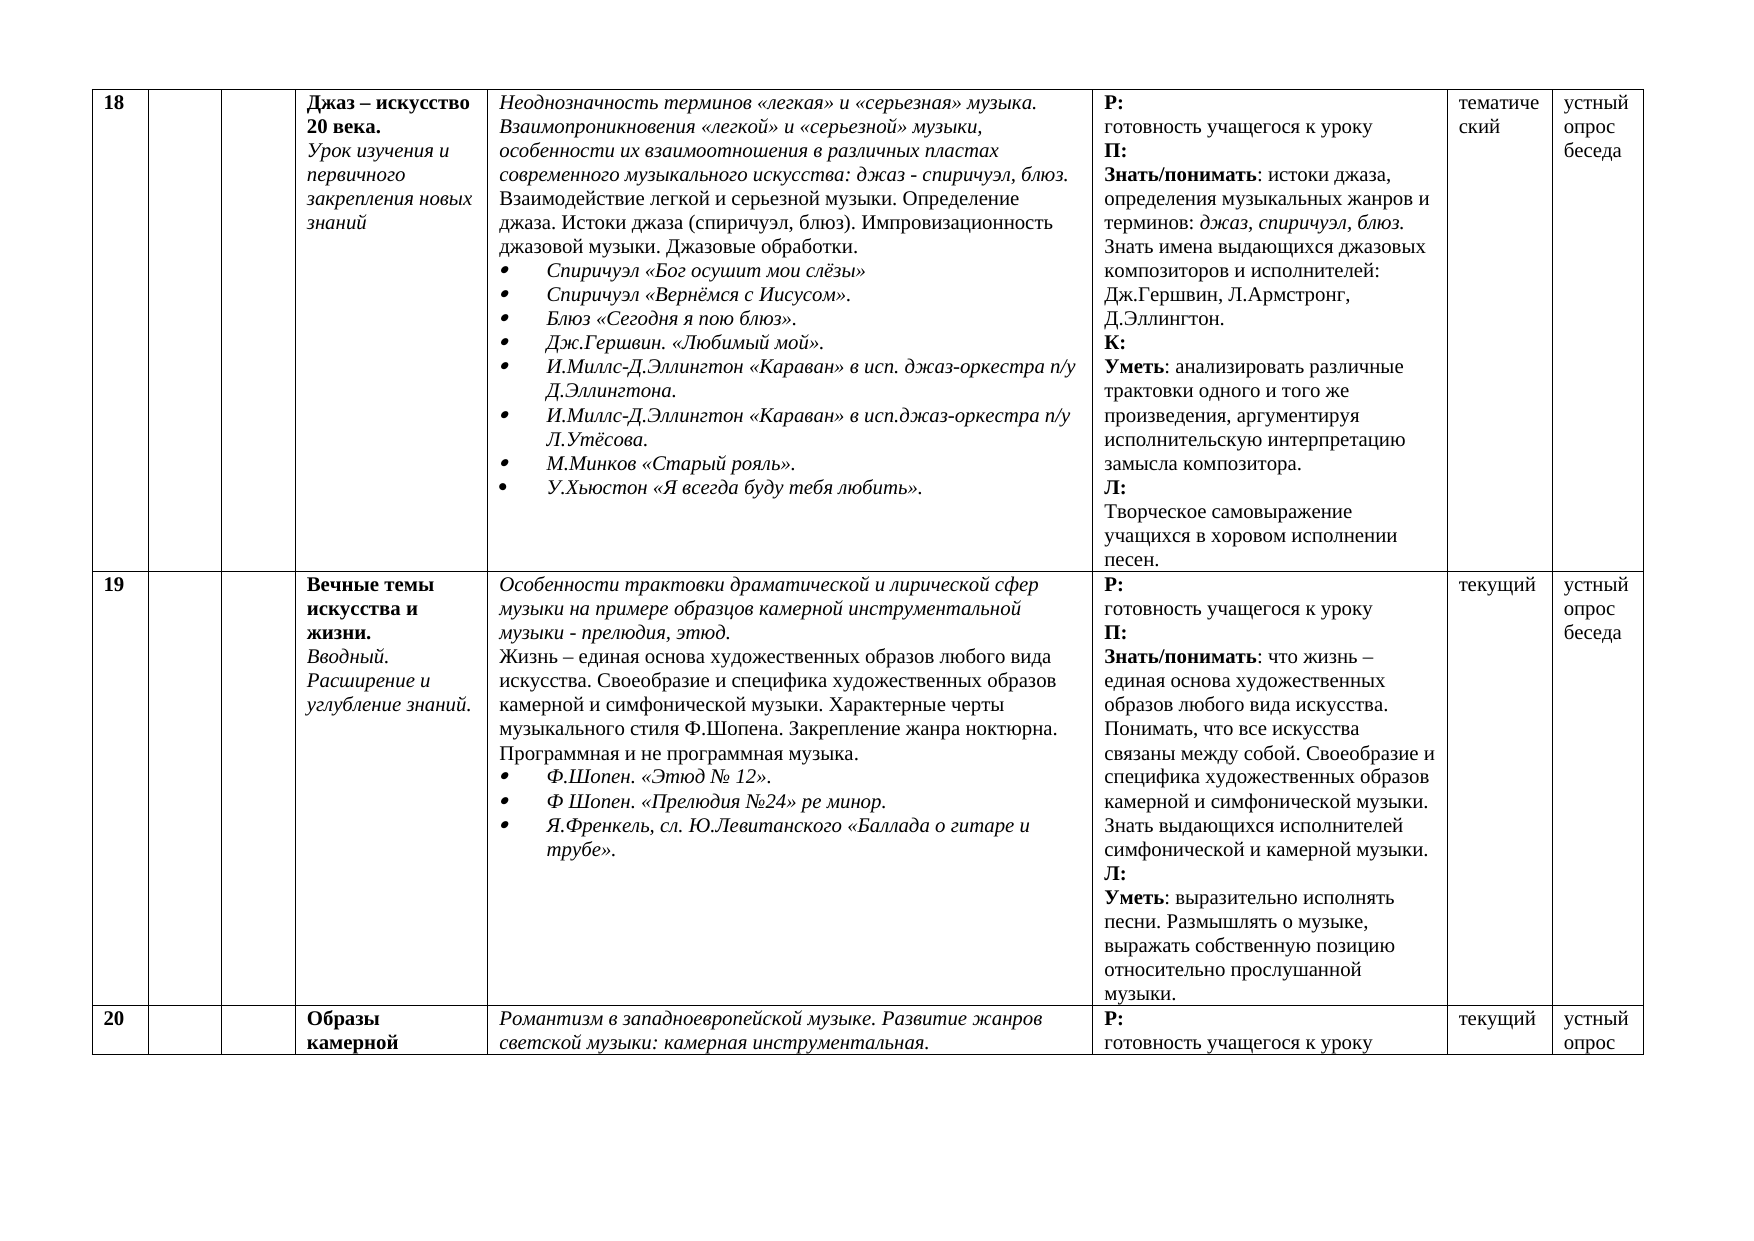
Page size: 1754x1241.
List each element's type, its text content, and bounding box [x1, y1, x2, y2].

table_cell Вечные темы искусства и жизни. Вводный. Расширение и углубление знаний. [296, 572, 487, 1005]
table_cell устный опрос беседа [1553, 572, 1643, 1005]
table_cell [149, 572, 221, 1005]
table_cell Р: готовность учащегося к уроку П: Знать/понимать: истоки джаза, определения музыкальных жанров и терминов: джаз, спиричуэл, блюз. Знать имена выдающихся джазовых композиторов и исполнителей: Дж.Гершвин, Л.Армстронг, Д.Эллингтон. К: Уметь: анализировать различные трактовки одного и того же произведения, аргументируя исполнительскую интерпретацию замысла композитора. Л: Творческое самовыражение учащихся в хоровом исполнении песен. [1093, 90, 1447, 571]
table_cell Джаз – искусство 20 века. Урок изучения и первичного закрепления новых знаний [296, 90, 487, 571]
table_cell [149, 1006, 221, 1054]
table_cell [222, 1006, 295, 1054]
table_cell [296, 1006, 487, 1054]
table_cell [149, 90, 221, 571]
table_cell 18 [93, 90, 148, 571]
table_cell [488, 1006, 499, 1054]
table_cell [222, 572, 295, 1005]
table_cell устный опрос беседа [1553, 1006, 1643, 1054]
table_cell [1093, 1006, 1447, 1054]
table_cell Р: готовность учащегося к уроку П: Знать/понимать: что жизнь – единая основа художественных образов любого вида искусства. Понимать, что все искусства связаны между собой. Своеобразие и специфика художественных образов камерной и симфонической музыки. Знать выдающихся исполнителей симфонической и камерной музыки. Л: Уметь: выразительно исполнять песни. Размышлять о музыке, выражать собственную позицию относительно прослушанной музыки. [1093, 572, 1447, 1005]
table_cell Особенности трактовки драматической и лирической сфер музыки на примере образцов камерной инструментальной музыки - прелюдия, этюд. Жизнь – единая основа художественных образов любого вида искусства. Своеобразие и специфика художественных образов камерной и симфонической музыки. Характерные черты музыкального стиля Ф.Шопена. Закрепление жанра ноктюрна. Программная и не программная музыка. Ф.Шопен. «Этюд № 12». Ф Шопен. «Прелюдия №24» ре минор. Я.Френкель, сл. Ю.Левитанского «Баллада о гитаре и трубе». [488, 572, 1092, 1005]
table_cell 19 [93, 572, 148, 1005]
table_cell текущий [1448, 572, 1552, 1005]
table_cell текущий [1448, 1006, 1552, 1054]
table_cell устный опрос беседа [1553, 90, 1643, 571]
table_cell Неоднозначность терминов «легкая» и «серьезная» музыка. Взаимопроникновения «легкой» и «серьезной» музыки, особенности их взаимоотношения в различных пластах современного музыкального искусства: джаз - спиричуэл, блюз. Взаимодействие легкой и серьезной музыки. Определение джаза. Истоки джаза (спиричуэл, блюз). Импровизационность джазовой музыки. Джазовые обработки. Спиричуэл «Бог осушит мои слёзы» Спиричуэл «Вернёмся с Иисусом». Блюз «Сегодня я пою блюз». Дж.Гершвин. «Любимый мой». И.Миллс-Д.Эллингтон «Караван» в исп. джаз-оркестра п/у Д.Эллингтона. И.Миллс-Д.Эллингтон «Караван» в исп.джаз-оркестра п/у Л.Утёсова. М.Минков «Старый рояль». У.Хьюстон «Я всегда буду тебя любить». [488, 90, 1092, 571]
table_cell тематический [1448, 90, 1552, 571]
table_cell 20 [93, 1006, 148, 1054]
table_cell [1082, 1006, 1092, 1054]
table_cell [222, 90, 295, 571]
